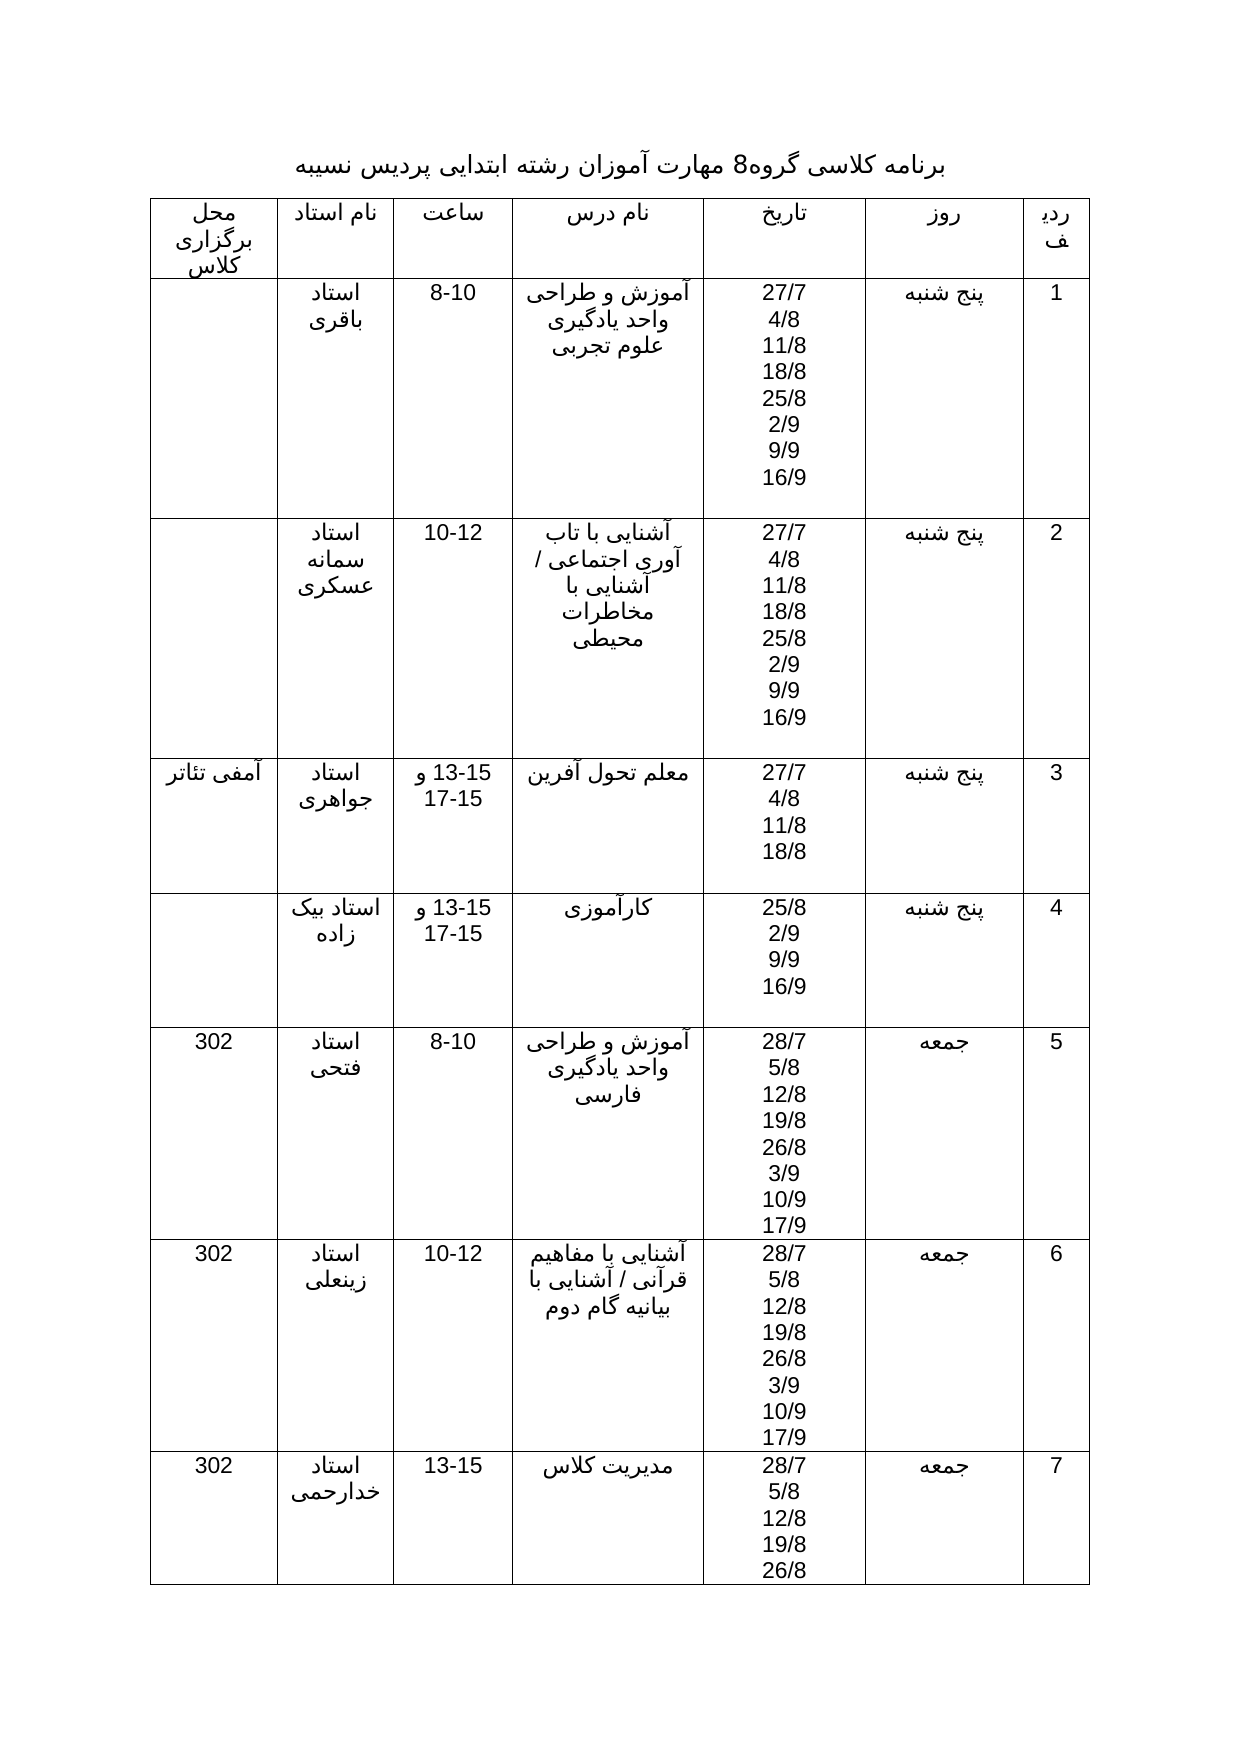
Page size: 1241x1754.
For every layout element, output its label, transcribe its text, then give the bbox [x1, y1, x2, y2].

table_cell پنج شنبه [866, 279, 1023, 518]
table_cell 13-15 و 15-17 [394, 759, 512, 892]
table_cell 8-10 [394, 279, 512, 518]
table_cell استاد باقری [278, 279, 393, 518]
table_cell [151, 894, 277, 1027]
table_cell پنج شنبه [866, 894, 1023, 1027]
table_cell 27/7 4/8 11/8 18/8 25/8 2/9 9/9 16/9 [704, 519, 865, 758]
table_cell جمعه [866, 1240, 1023, 1451]
table_cell 13-15 و 15-17 [394, 894, 512, 1027]
table_cell 302 [151, 1452, 277, 1583]
table_cell پنج شنبه [866, 519, 1023, 758]
table_cell 27/7 4/8 11/8 18/8 25/8 2/9 9/9 16/9 [704, 279, 865, 518]
table_header محل برگزاری کلاس [151, 199, 277, 278]
table_cell 27/7 4/8 11/8 18/8 [704, 759, 865, 892]
table_cell 3 [1024, 759, 1089, 892]
table_cell استاد زینعلی [278, 1240, 393, 1451]
table_cell جمعه [866, 1028, 1023, 1239]
table_cell 13-15 [394, 1452, 512, 1583]
table_cell 10-12 [394, 1240, 512, 1451]
table_cell استاد فتحی [278, 1028, 393, 1239]
table_cell 28/7 5/8 12/8 19/8 26/8 3/9 10/9 17/9 [704, 1028, 865, 1239]
table_cell آشنایی با تاب آوری اجتماعی / آشنایی با مخاطرات محیطی [513, 519, 703, 758]
table_header نام استاد [278, 199, 393, 278]
table_cell 7 [1024, 1452, 1089, 1583]
table_cell 25/8 2/9 9/9 16/9 [704, 894, 865, 1027]
table_header ردیف [1024, 199, 1089, 278]
table_cell آموزش و طراحی واحد یادگیری علوم تجربی [513, 279, 703, 518]
table_cell 6 [1024, 1240, 1089, 1451]
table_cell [704, 1452, 865, 1583]
table_cell 8-10 [394, 1028, 512, 1239]
table_cell آموزش و طراحی واحد یادگیری فارسی [513, 1028, 703, 1239]
table_cell استاد سمانه عسکری [278, 519, 393, 758]
table_header روز [866, 199, 1023, 278]
table_cell 4 [1024, 894, 1089, 1027]
table_cell استاد خدارحمی [278, 1452, 393, 1583]
table_cell مدیریت کلاس [513, 1452, 703, 1583]
table_cell کارآموزی [513, 894, 703, 1027]
table_cell معلم تحول آفرین [513, 759, 703, 892]
table_header تاریخ [704, 199, 865, 278]
table_cell آمفی تئاتر [151, 759, 277, 892]
table_cell 28/7 5/8 12/8 19/8 26/8 3/9 10/9 17/9 [704, 1240, 865, 1451]
table_cell پنج شنبه [866, 759, 1023, 892]
table_cell [151, 519, 277, 758]
table_cell 302 [151, 1240, 277, 1451]
table_cell جمعه [866, 1452, 1023, 1583]
table_header نام درس [513, 199, 703, 278]
table_cell آشنایی با مفاهیم قرآنی / آشنایی با بیانیه گام دوم [513, 1240, 703, 1451]
table_header ساعت [394, 199, 512, 278]
table_cell 10-12 [394, 519, 512, 758]
table_cell 2 [1024, 519, 1089, 758]
table_cell [151, 279, 277, 518]
table_cell 1 [1024, 279, 1089, 518]
table_cell 302 [151, 1028, 277, 1239]
text برنامه کلاسی گروه8 مهارت آموزان رشته ابتدایی پردیس نسیبه [150, 150, 1090, 179]
table_cell استاد جواهری [278, 759, 393, 892]
table_cell استاد بیک زاده [278, 894, 393, 1027]
table_cell 5 [1024, 1028, 1089, 1239]
